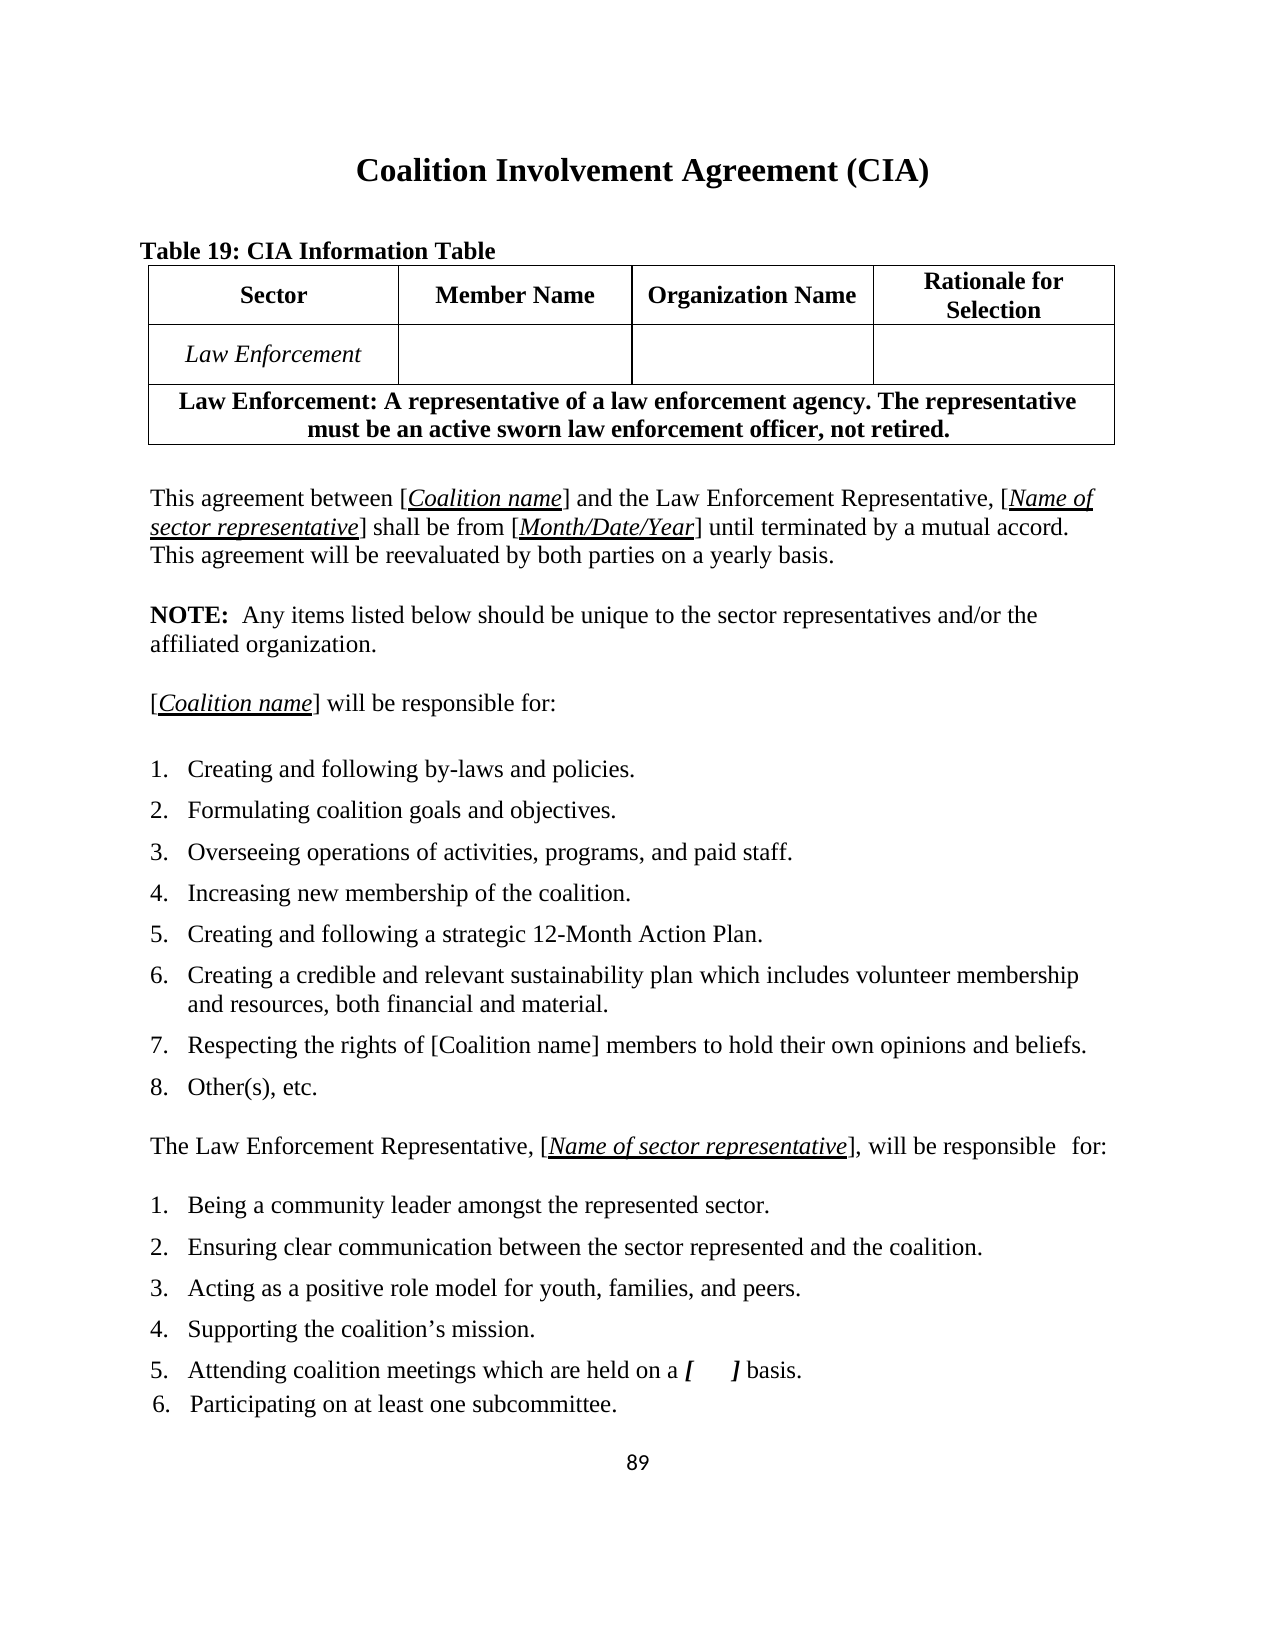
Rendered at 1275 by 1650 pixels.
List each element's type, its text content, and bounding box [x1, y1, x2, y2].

list Overseeing operations of activities, programs, and paid staff. [150, 837, 1135, 866]
list Supporting the coalition’s mission. [150, 1314, 1135, 1343]
table_header Organization Name [633, 266, 873, 324]
list Other(s), etc. [150, 1072, 1135, 1101]
text NOTE: Any items listed below should be unique to the sector representatives and/or the affiliated organization. [150, 600, 1114, 657]
table_cell [399, 325, 631, 384]
table_cell [874, 325, 1114, 384]
list Ensuring clear communication between the sector represented and the coalition. [150, 1232, 1135, 1260]
subtitle Coalition Involvement Agreement (CIA) [149, 150, 1135, 188]
table_cell Law Enforcement [149, 325, 398, 384]
text Table 19: CIA Information Table [139, 236, 1135, 265]
list Creating and following by-laws and policies. [150, 754, 1135, 783]
list Creating and following a strategic 12-Month Action Plan. [150, 919, 1135, 948]
list Attending coalition meetings which are held on a [ ] basis. [150, 1355, 1135, 1384]
list Participating on at least one subcommittee. [152, 1389, 1135, 1418]
list Increasing new membership of the coalition. [150, 878, 1135, 907]
list Formulating coalition goals and objectives. [150, 796, 1135, 824]
table_header Rationale for Selection [874, 266, 1114, 324]
list Creating a credible and relevant sustainability plan which includes volunteer membership and resources, both financial and material. [150, 961, 1085, 1018]
table_header Sector [149, 266, 398, 324]
text This agreement will be reevaluated by both parties on a yearly basis. [150, 541, 1135, 569]
list Acting as a positive role model for youth, families, and peers. [150, 1273, 1135, 1302]
list Respecting the rights of [Coalition name] members to hold their own opinions and beliefs. [150, 1031, 1135, 1059]
table_cell Law Enforcement: A representative of a law enforcement agency. The representative must be an active sworn law enforcement officer, not retired. [149, 385, 1114, 444]
table_header Member Name [399, 266, 631, 324]
list Being a community leader amongst the represented sector. [150, 1190, 1135, 1219]
text This agreement between [Coalition name] and the Law Enforcement Representative, [Name of sector representative] shall be from [Month/Date/Year] until terminated by a mutual accord. [150, 483, 1122, 541]
table_cell [633, 325, 873, 384]
text [Coalition name] will be responsible for: [150, 688, 1135, 717]
text The Law Enforcement Representative, [Name of sector representative], will be responsible for: [150, 1131, 1111, 1160]
